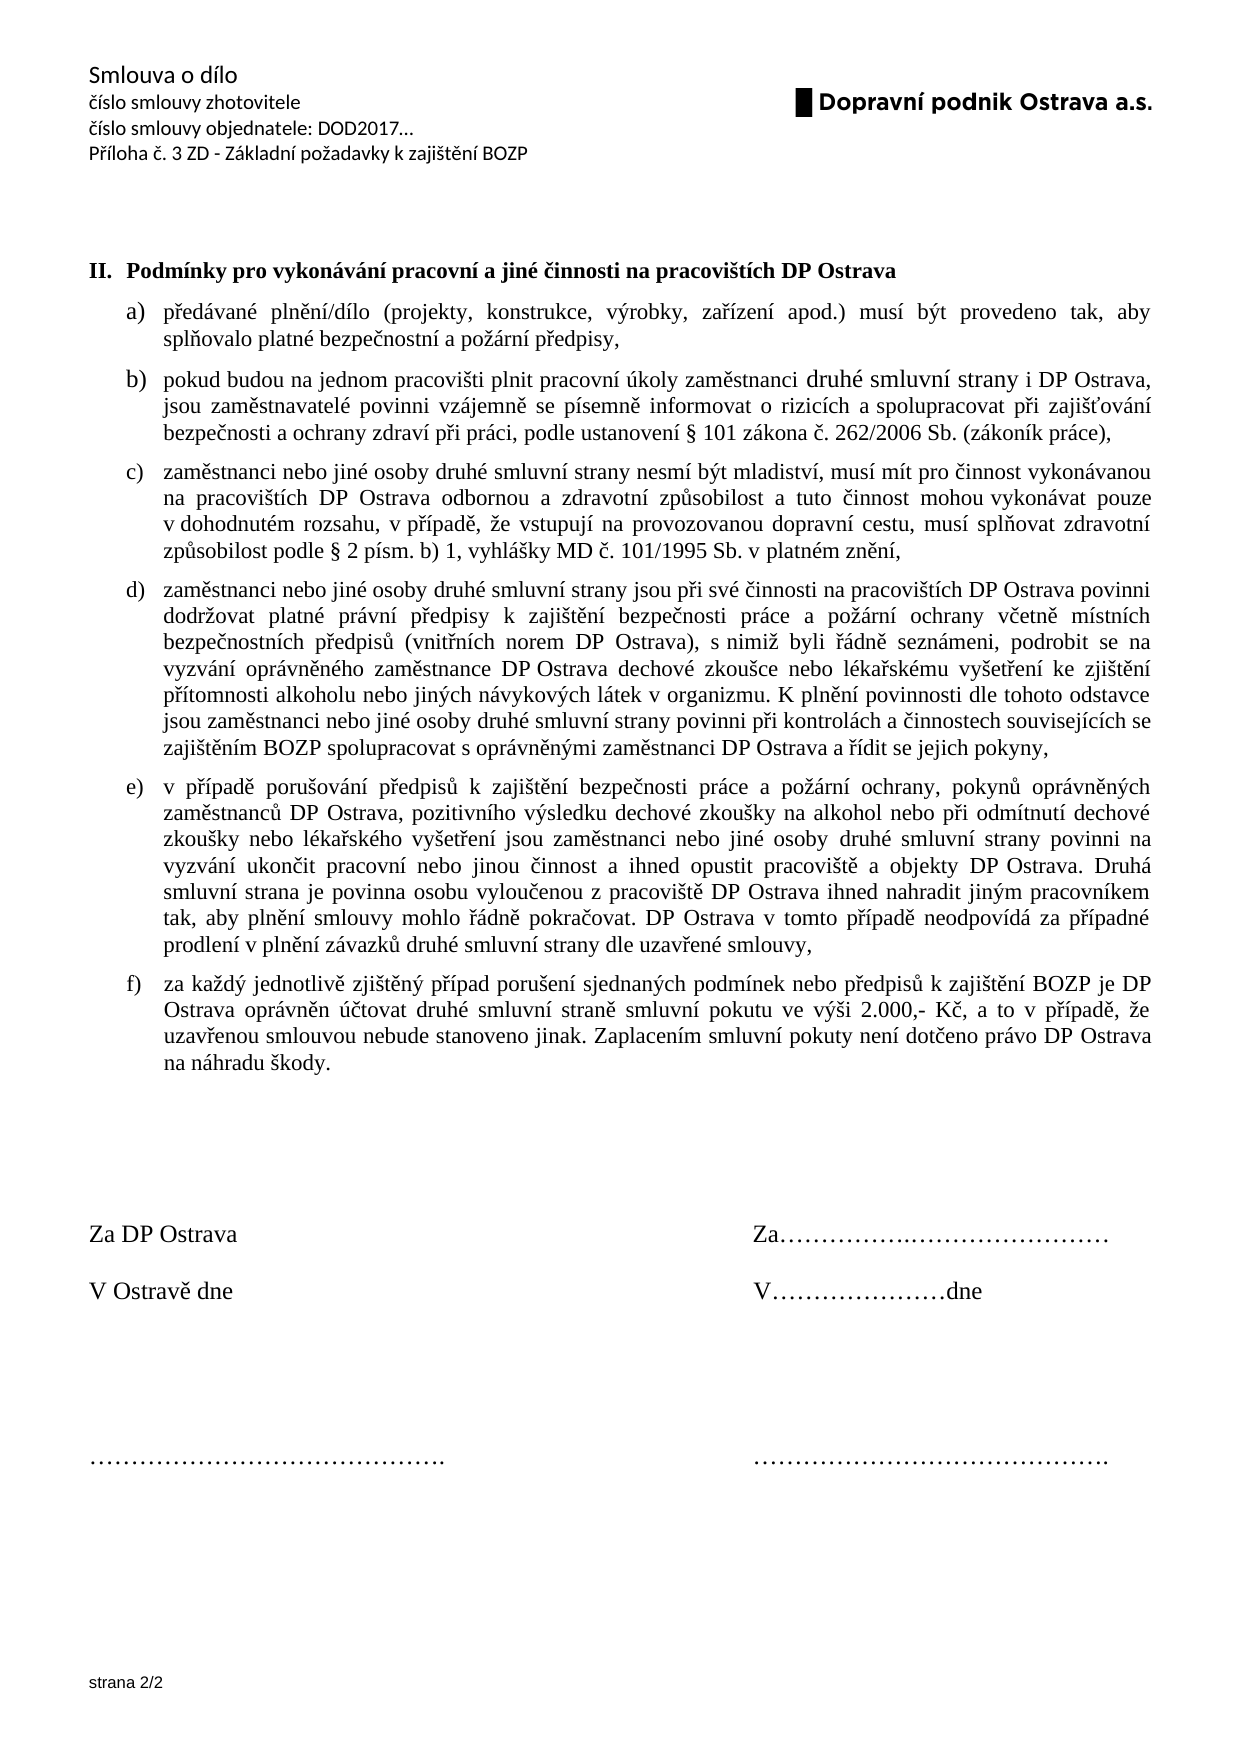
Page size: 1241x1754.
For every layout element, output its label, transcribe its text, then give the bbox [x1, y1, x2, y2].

text e) v případě porušování předpisů k zajištění bezpečnosti práce a požární ochrany, pokynů oprávněných zaměstnanců DP Ostrava, pozitivního výsledku dechové zkoušky na alkohol nebo při odmítnutí dechové zkoušky nebo lékařského vyšetření jsou zaměstnanci nebo jiné osoby druhé smluvní strany povinni na vyzvání ukončit pracovní nebo jinou činnost a ihned opustit pracoviště a objekty DP Ostrava. Druhá smluvní strana je povinna osobu vyloučenou z pracoviště DP Ostrava ihned nahradit jiným pracovníkem tak, aby plnění smlouvy mohlo řádně pokračovat. DP Ostrava v tomto případě neodpovídá za případné prodlení v plnění závazků druhé smluvní strany dle uzavřené smlouvy, [126, 773, 1152, 957]
text f) za každý jednotlivě zjištěný případ porušení sjednaných podmínek nebo předpisů k zajištění BOZP je DP Ostrava oprávněn účtovat druhé smluvní straně smluvní pokutu ve výši 2.000,- Kč, a to v případě, že uzavřenou smlouvou nebude stanoveno jinak. Zaplacením smluvní pokuty není dotčeno právo DP Ostrava na náhradu škody. [126, 970, 1152, 1075]
text V Ostravě dne V…………………dne [89, 1276, 1152, 1305]
text ……………………………………. ……………………………………. [89, 1441, 1152, 1470]
list pokud budou na jednom pracovišti plnit pracovní úkoly zaměstnanci druhé smluvní strany i DP Ostrava, jsou zaměstnavatelé povinni vzájemně se písemně informovat o rizicích a spolupracovat při zajišťování bezpečnosti a ochrany zdraví při práci, podle ustanovení § 101 zákona č. 262/2006 Sb. (zákoník práce), [126, 364, 1152, 445]
picture [795, 88, 1152, 117]
text II. Podmínky pro vykonávání pracovní a jiné činnosti na pracovištích DP Ostrava [89, 257, 1152, 284]
list zaměstnanci nebo jiné osoby druhé smluvní strany jsou při své činnosti na pracovištích DP Ostrava povinni dodržovat platné právní předpisy k zajištění bezpečnosti práce a požární ochrany včetně místních bezpečnostních předpisů (vnitřních norem DP Ostrava), s nimiž byli řádně seznámeni, podrobit se na vyzvání oprávněného zaměstnance DP Ostrava dechové zkoušce nebo lékařskému vyšetření ke zjištění přítomnosti alkoholu nebo jiných návykových látek v organizmu. K plnění povinnosti dle tohoto odstavce jsou zaměstnanci nebo jiné osoby druhé smluvní strany povinni při kontrolách a činnostech souvisejících se zajištěním BOZP spolupracovat s oprávněnými zaměstnanci DP Ostrava a řídit se jejich pokyny, [126, 576, 1152, 760]
text Za DP Ostrava Za…………….…………………… [89, 1219, 1152, 1248]
text c) zaměstnanci nebo jiné osoby druhé smluvní strany nesmí být mladiství, musí mít pro činnost vykonávanou na pracovištích DP Ostrava odbornou a zdravotní způsobilost a tuto činnost mohou vykonávat pouze v dohodnutém rozsahu, v případě, že vstupují na provozovanou dopravní cestu, musí splňovat zdravotní způsobilost podle § 2 písm. b) 1, vyhlášky MD č. 101/1995 Sb. v platném znění, [126, 458, 1152, 563]
list předávané plnění/dílo (projekty, konstrukce, výrobky, zařízení apod.) musí být provedeno tak, aby splňovalo platné bezpečnostní a požární předpisy, [126, 296, 1152, 351]
